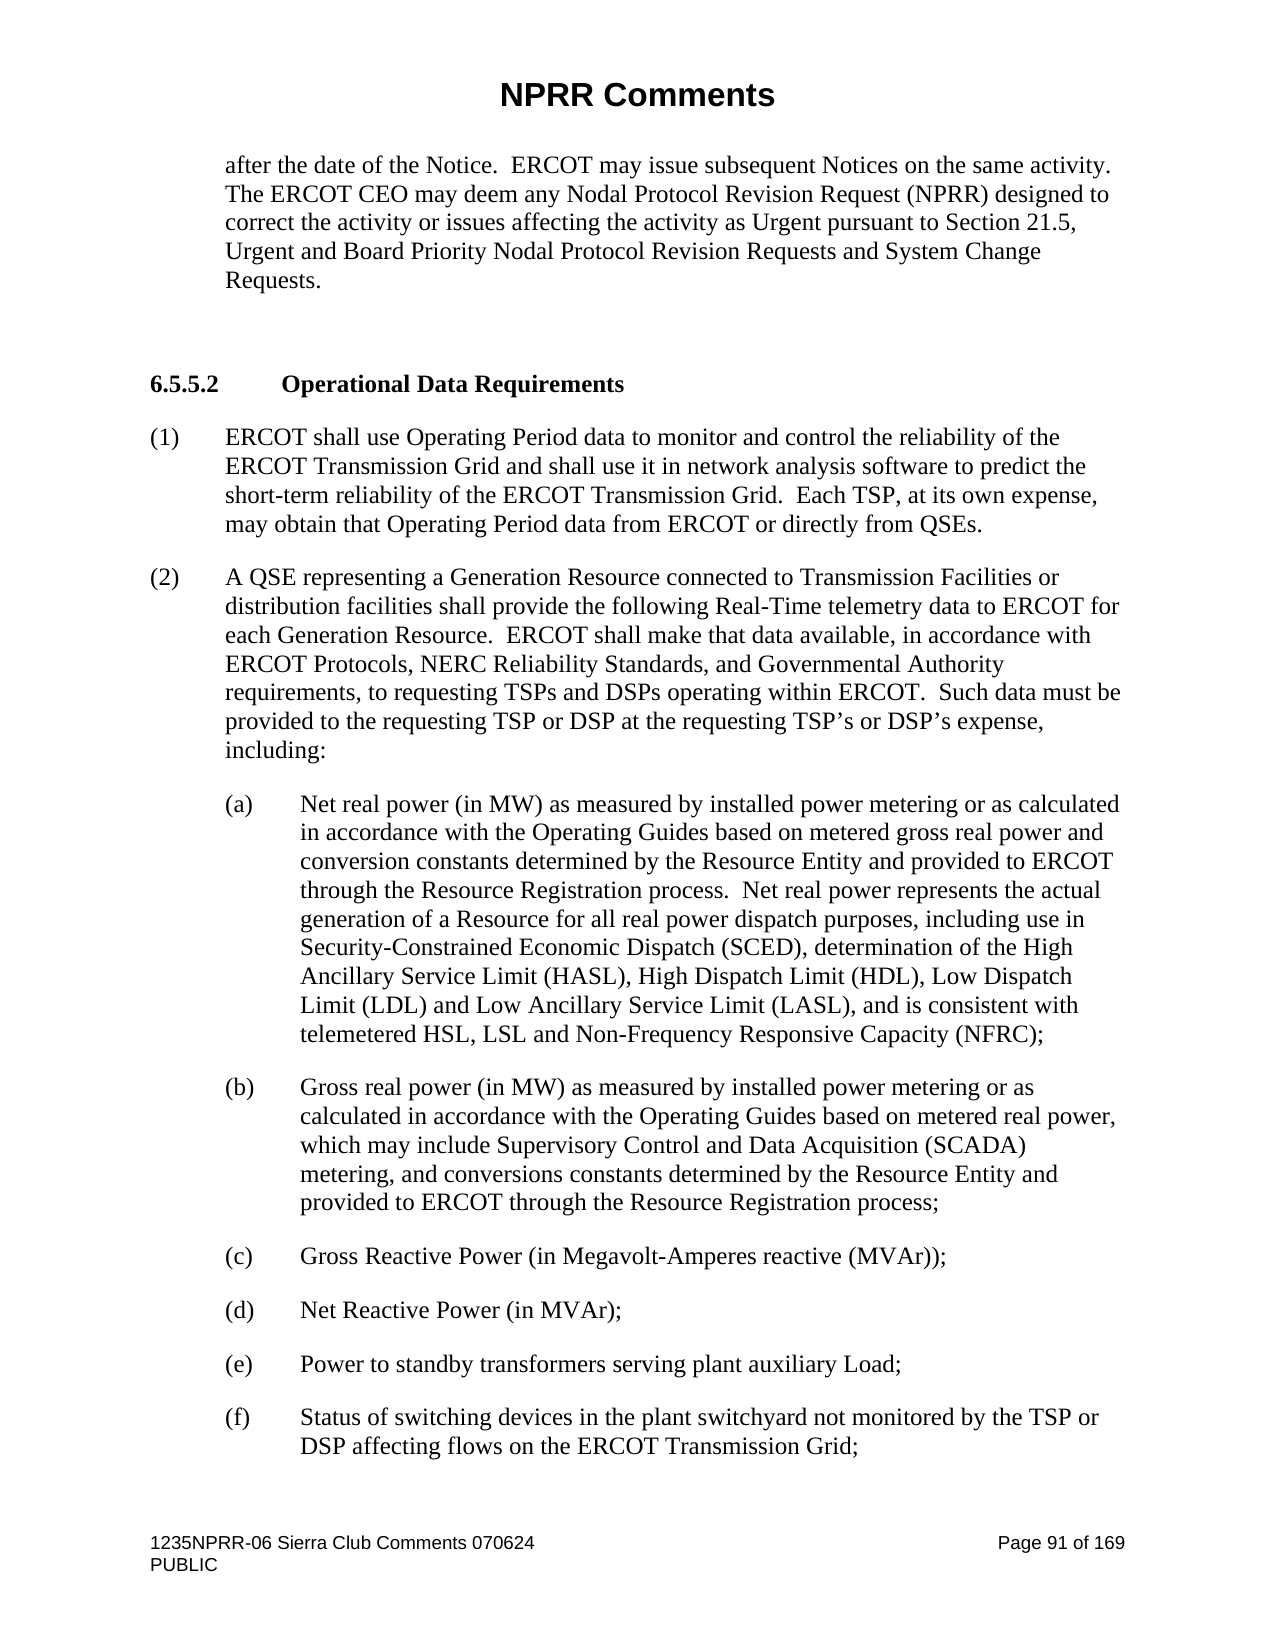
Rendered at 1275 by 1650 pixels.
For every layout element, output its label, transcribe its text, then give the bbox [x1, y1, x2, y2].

text (f) Status of switching devices in the plant switchyard not monitored by the TSP or DSP affecting flows on the ERCOT Transmission Grid; [225, 1402, 1125, 1460]
text (2) A QSE representing a Generation Resource connected to Transmission Facilities or distribution facilities shall provide the following Real-Time telemetry data to ERCOT for each Generation Resource. ERCOT shall make that data available, in accordance with ERCOT Protocols, NERC Reliability Standards, and Governmental Authority requirements, to requesting TSPs and DSPs operating within ERCOT. Such data must be provided to the requesting TSP or DSP at the requesting TSP’s or DSP’s expense, including: [150, 562, 1125, 764]
text (b) Gross real power (in MW) as measured by installed power metering or as calculated in accordance with the Operating Guides based on metered real power, which may include Supervisory Control and Data Acquisition (SCADA) metering, and conversions constants determined by the Resource Entity and provided to ERCOT through the Resource Registration process; [225, 1072, 1125, 1216]
text (a) Net real power (in MW) as measured by installed power metering or as calculated in accordance with the Operating Guides based on metered gross real power and conversion constants determined by the Resource Entity and provided to ERCOT through the Resource Registration process. Net real power represents the actual generation of a Resource for all real power dispatch purposes, including use in Security-Constrained Economic Dispatch (SCED), determination of the High Ancillary Service Limit (HASL), High Dispatch Limit (HDL), Low Dispatch Limit (LDL) and Low Ancillary Service Limit (LASL), and is consistent with telemetered HSL, LSL and Non-Frequency Responsive Capacity (NFRC); [225, 789, 1125, 1047]
text (c) Gross Reactive Power (in Megavolt-Amperes reactive (MVAr)); [225, 1241, 1125, 1270]
text (d) Net Reactive Power (in MVAr); [225, 1295, 1125, 1324]
text 6.5.5.2 Operational Data Requirements [150, 369, 1125, 397]
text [150, 150, 1125, 294]
text (e) Power to standby transformers serving plant auxiliary Load; [225, 1349, 1125, 1377]
text (1) ERCOT shall use Operating Period data to monitor and control the reliability of the ERCOT Transmission Grid and shall use it in network analysis software to predict the short-term reliability of the ERCOT Transmission Grid. Each TSP, at its own expense, may obtain that Operating Period data from ERCOT or directly from QSEs. [150, 422, 1125, 537]
